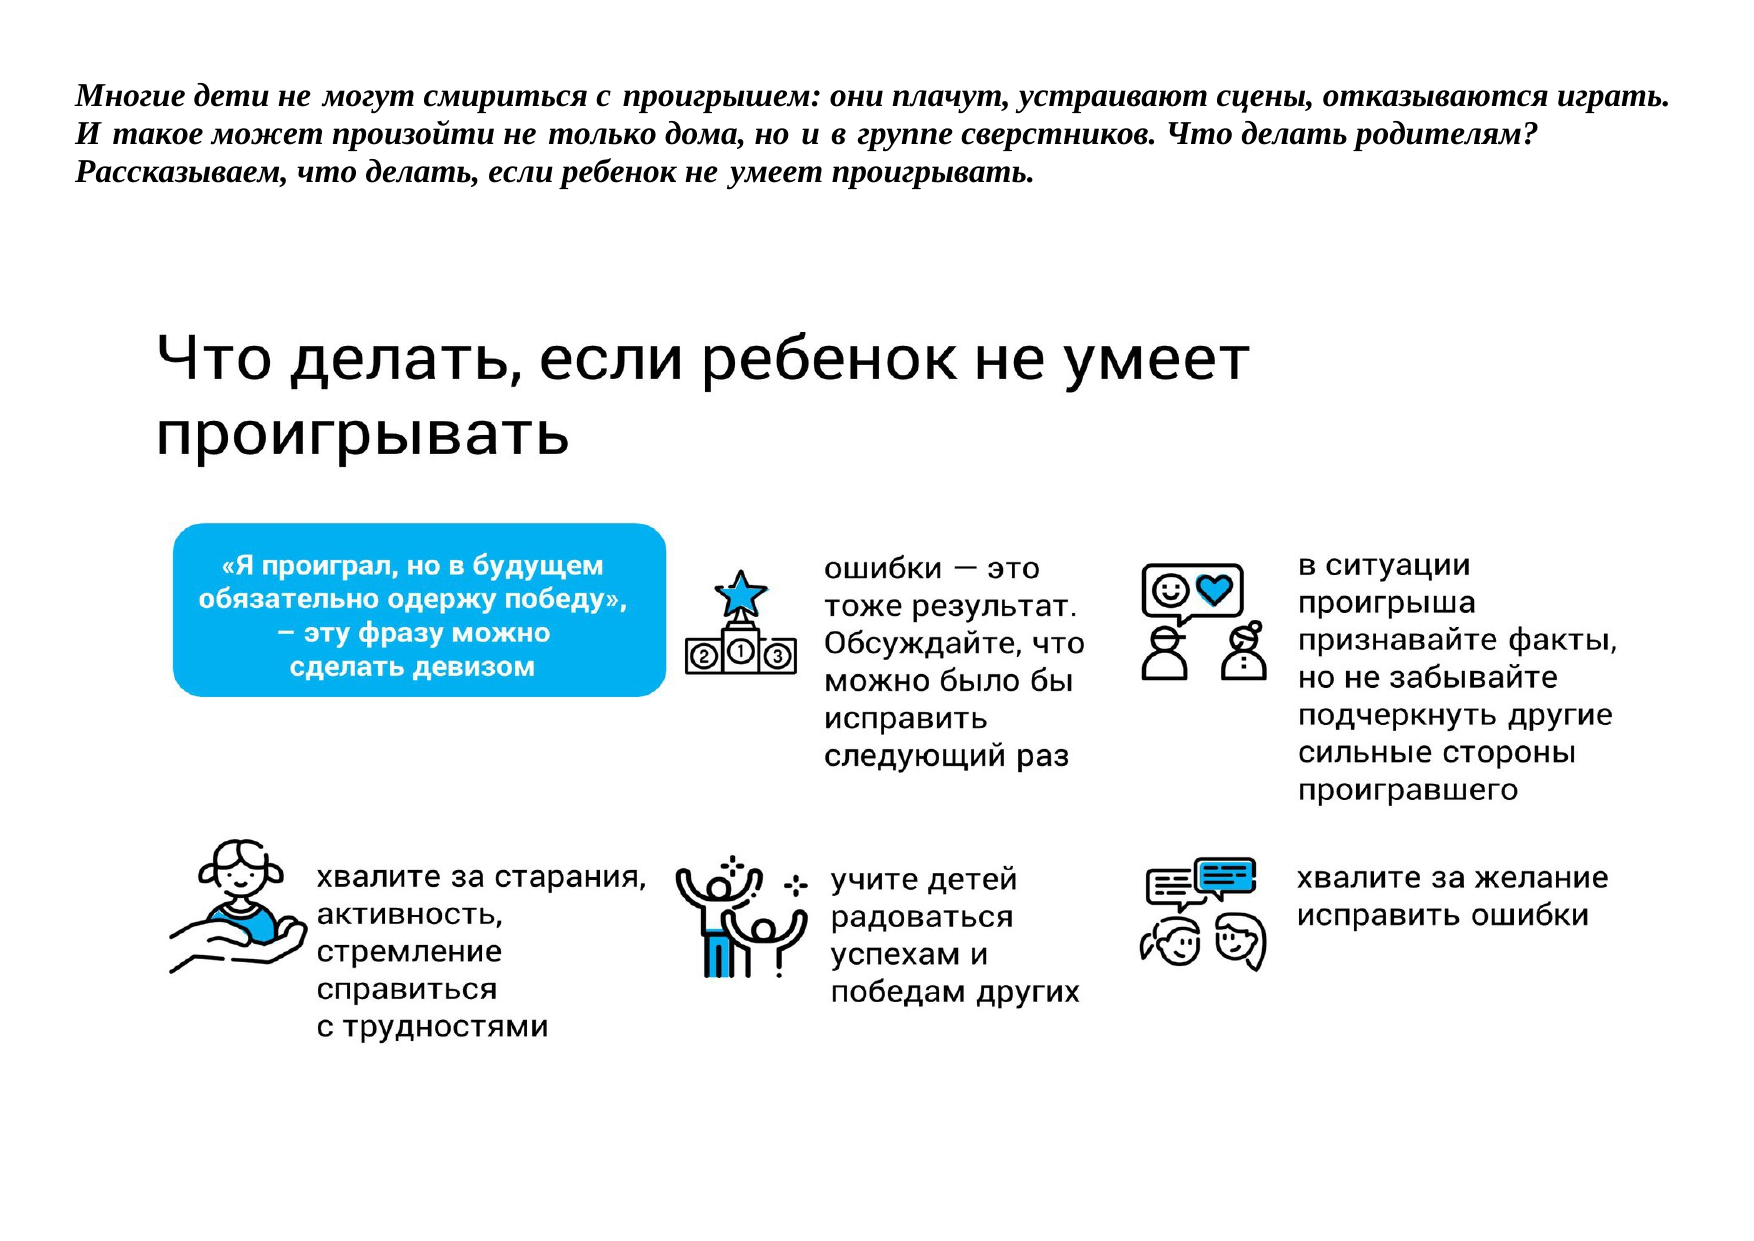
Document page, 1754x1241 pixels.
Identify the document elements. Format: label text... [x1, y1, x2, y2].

picture [75, 248, 1673, 1090]
text Многие дети не могут смириться с проигрышем: они плачут, устраивают сцены, отказываются играть. И такое может произойти не только дома, но и в группе сверстников. Что делать родителям? Рассказываем, что делать, если ребенок не умеет проигрывать. [75, 75, 1679, 190]
